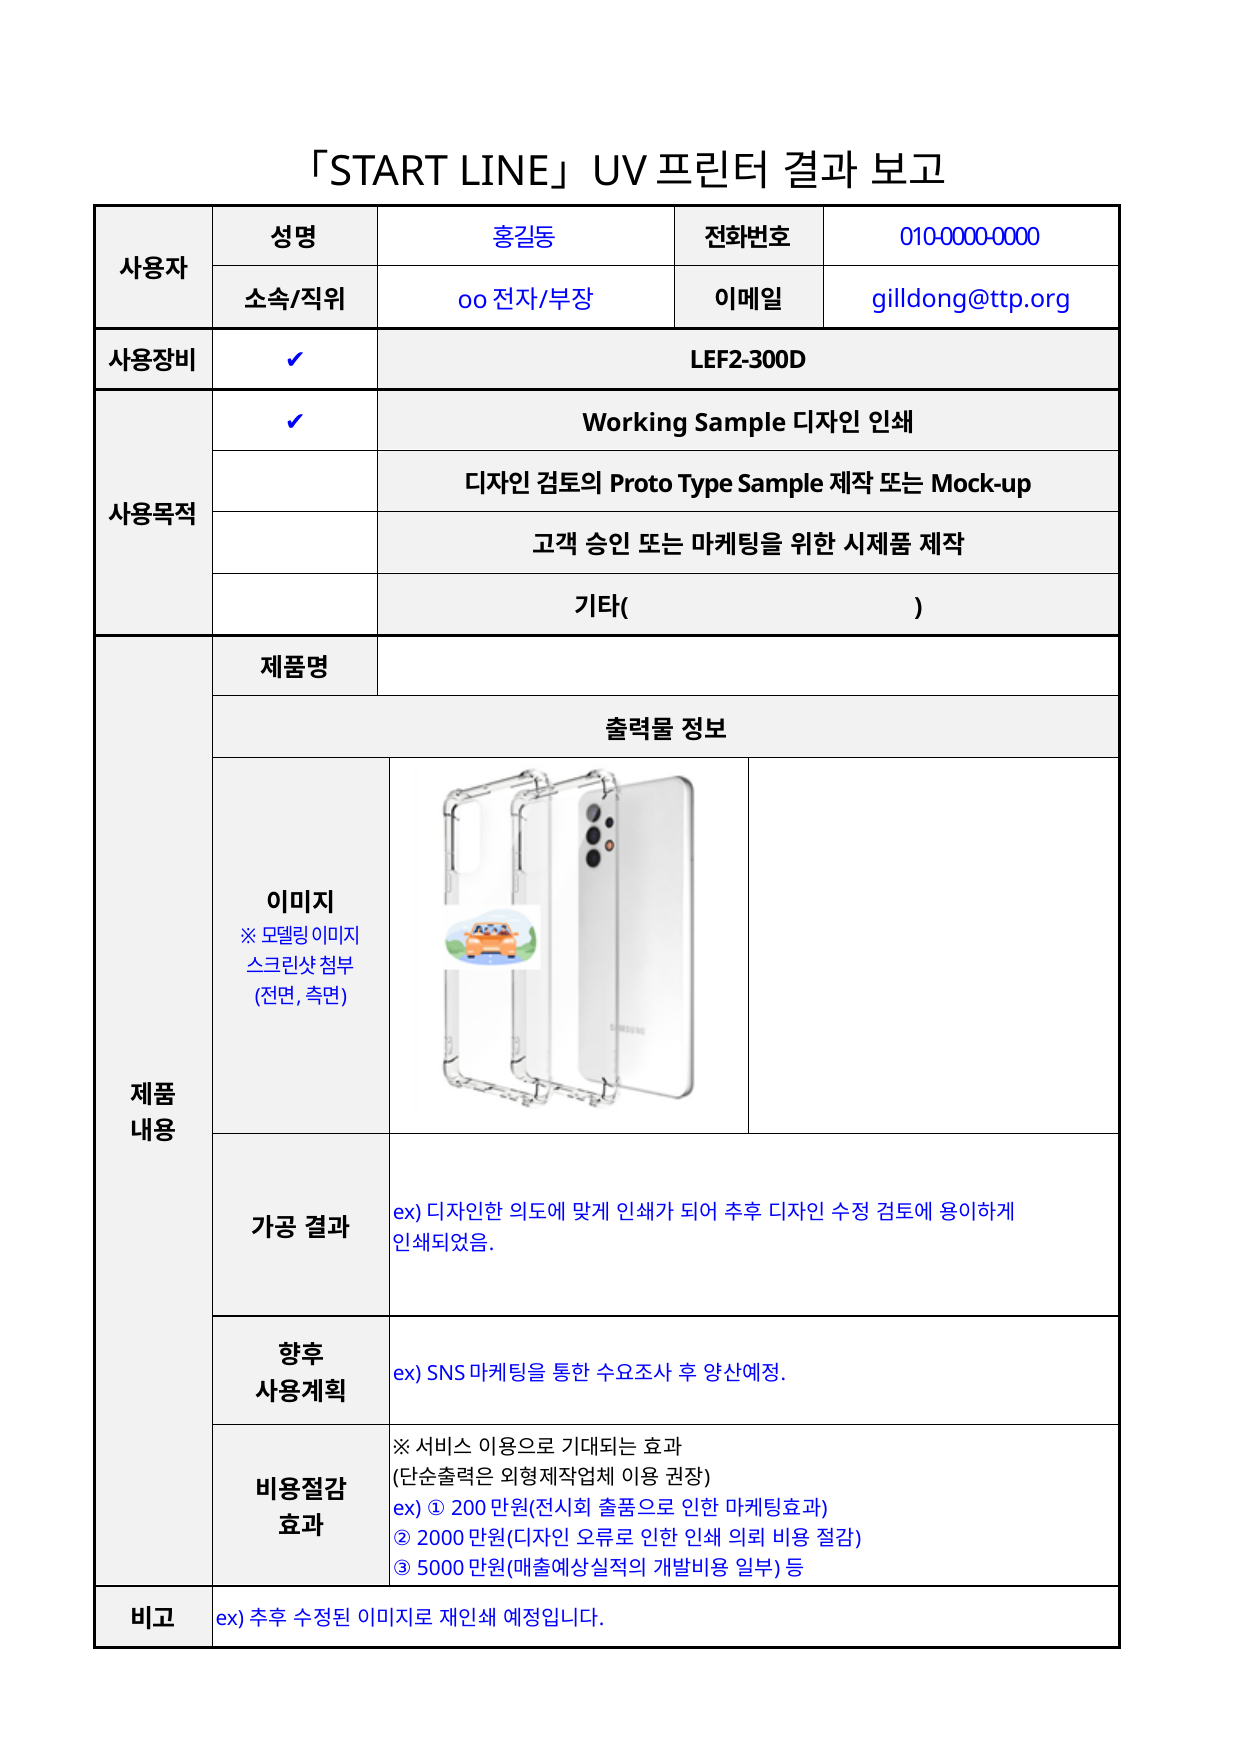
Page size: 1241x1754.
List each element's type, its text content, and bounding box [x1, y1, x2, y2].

table_cell ex) SNS마케팅을 통한 수요조사 후 양산예정. [390, 1317, 1118, 1424]
table_cell 이메일 [675, 266, 823, 327]
table_cell ✔ [213, 330, 377, 388]
table_cell [213, 512, 377, 572]
table_cell oo전자/부장 [378, 266, 674, 327]
table_cell ex) 추후 수정된 이미지로 재인쇄 예정입니다. [213, 1587, 1118, 1646]
table_header 「START LINE」UV프린터 결과 보고 [95, 130, 1140, 204]
table_cell ✔ [213, 391, 377, 449]
table_cell LEF2-300D [378, 330, 1118, 388]
table_cell 소속/직위 [213, 266, 377, 327]
table_cell [213, 451, 377, 511]
table_cell 홍길동 [378, 207, 674, 265]
table_cell 사용자 [96, 207, 212, 327]
table_cell gilldong@ttp.org [824, 266, 1118, 327]
table_cell ex) 디자인한 의도에 맞게 인쇄가 되어 추후 디자인 수정 검토에 용이하게 인쇄되었음. [390, 1134, 1118, 1315]
table_cell 디자인 검토의 Proto Type Sample 제작 또는 Mock-up [378, 451, 1118, 511]
picture [392, 762, 729, 1117]
table_cell 전화번호 [675, 207, 823, 265]
table_cell 가공 결과 [213, 1134, 389, 1315]
table_cell [390, 758, 748, 1133]
table_cell [378, 637, 1118, 695]
table_cell ※ 서비스 이용으로 기대되는 효과 (단순출력은 외형제작업체 이용 권장) ex) ① 200만원(전시회 출품으로 인한 마케팅효과) ② 2000만원(디자인 오류로 인한 인쇄 의뢰 비용 절감) ③ 5000만원(매출예상실적의 개발비용 일부) 등 [390, 1425, 1118, 1584]
table_cell 제품 내용 [96, 637, 212, 1584]
table_cell 출력물 정보 [213, 696, 1118, 757]
table_cell 향후 사용계획 [213, 1317, 389, 1424]
table_cell 사용목적 [96, 391, 212, 634]
table_cell 기타( ) [378, 574, 1118, 634]
table_cell 010-0000-0000 [824, 207, 1118, 265]
table_cell 고객 승인 또는 마케팅을 위한 시제품 제작 [378, 512, 1118, 572]
table_cell [749, 758, 1118, 1133]
table_cell 비고 [96, 1587, 212, 1646]
table_cell [213, 574, 377, 634]
table_cell 성 명 [213, 207, 377, 265]
table_cell 비용절감 효과 [213, 1425, 389, 1584]
table_cell 제품명 [213, 637, 377, 695]
table_cell Working Sample 디자인 인쇄 [378, 391, 1118, 449]
table_cell 사용장비 [96, 330, 212, 388]
table_cell 이미지 ※ 모델링 이미지 스크린샷 첨부 (전면, 측면) [213, 758, 389, 1133]
